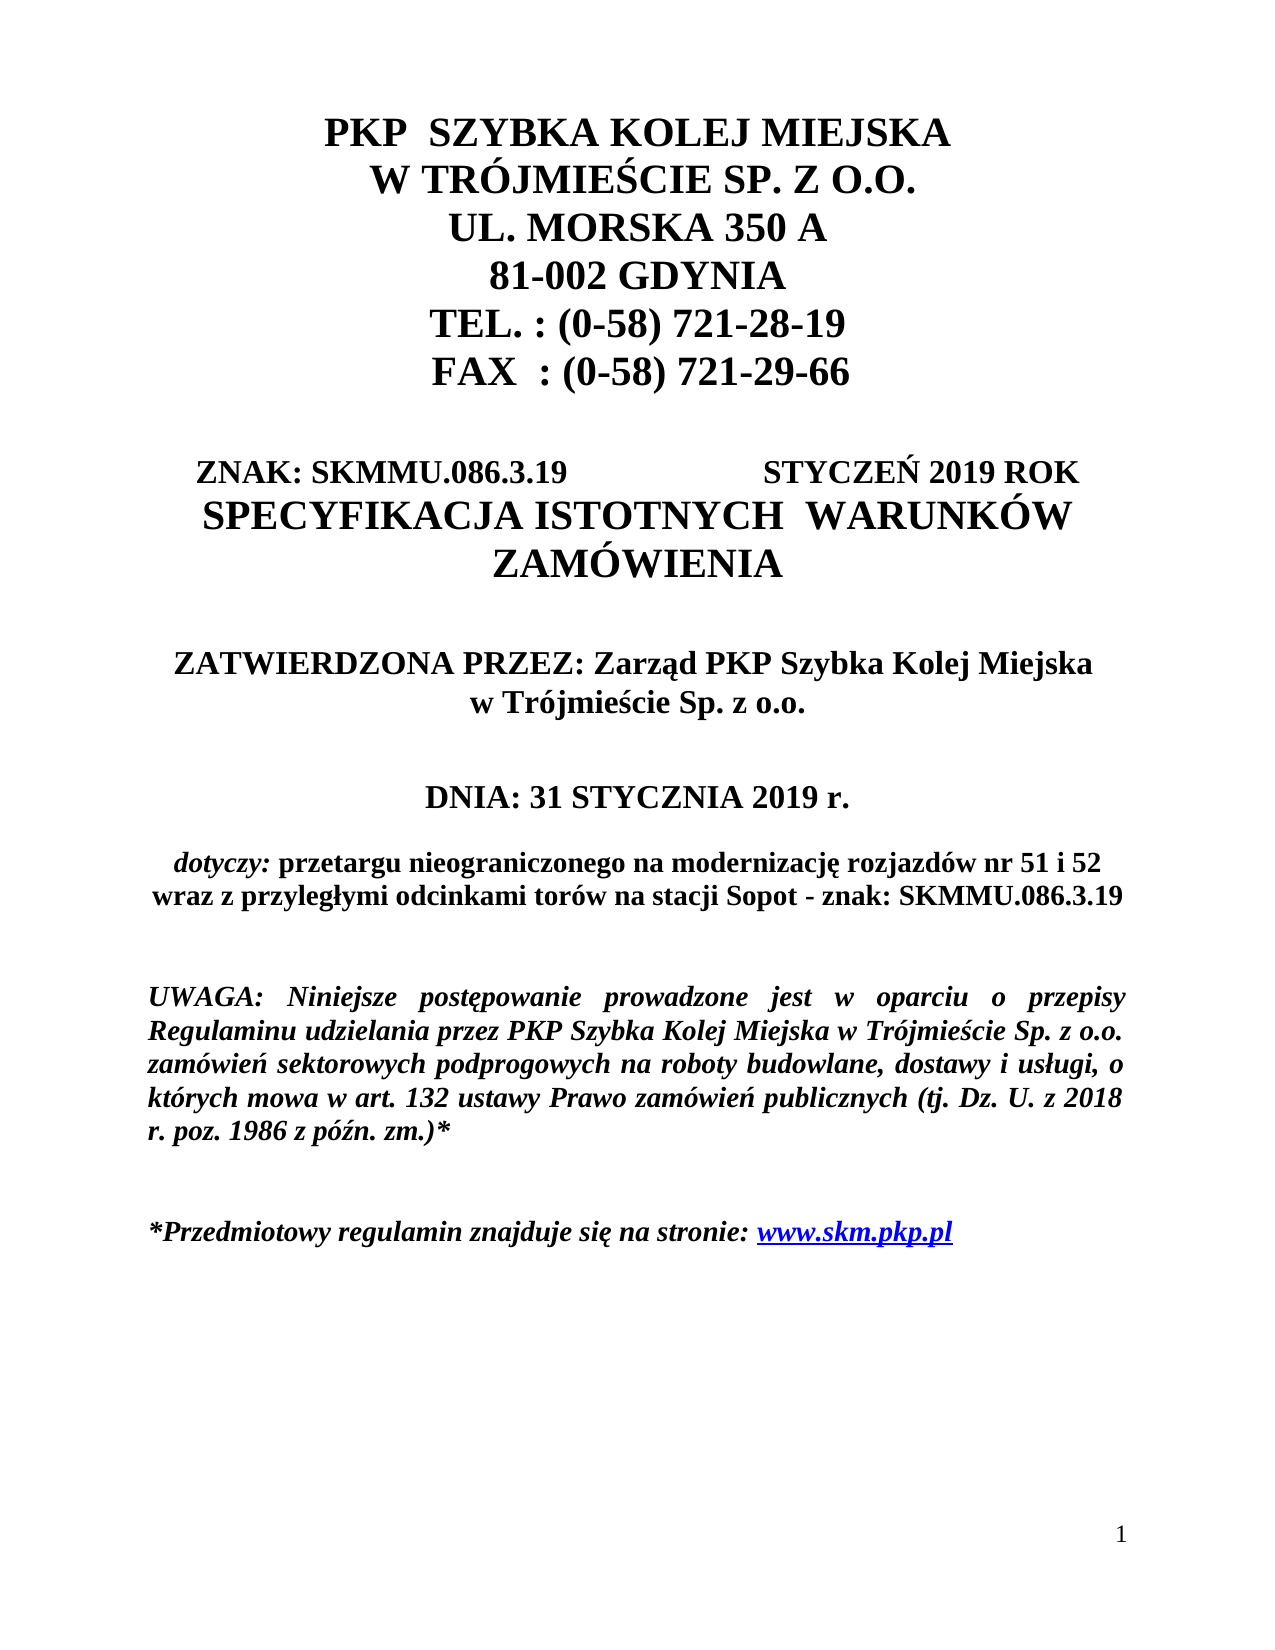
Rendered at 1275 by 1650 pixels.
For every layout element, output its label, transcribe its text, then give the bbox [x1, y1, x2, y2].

text ZATWIERDZONA PRZEZ: Zarząd PKP Szybka Kolej Miejska w Trójmieście Sp. z o.o. [148, 644, 1127, 720]
text TEL. : (0-58) 721-28-19 [148, 299, 1127, 347]
text FAX : (0-58) 721-29-66 [369, 347, 1127, 394]
text UWAGA: Niniejsze postępowanie prowadzone jest w oparciu o przepisy Regulaminu udzielania przez PKP Szybka Kolej Miejska w Trójmieście Sp. z o.o. zamówień sektorowych podprogowych na roboty budowlane, dostawy i usługi, o których mowa w art. 132 ustawy Prawo zamówień publicznych (tj. Dz. U. z 2018 r. poz. 1986 z późn. zm.)* [148, 979, 1127, 1147]
text ZNAK: SKMMU.086.3.19 STYCZEŃ 2019 ROK [148, 452, 1127, 490]
text W TRÓJMIEŚCIE SP. Z O.O. [148, 155, 1127, 203]
text PKP SZYBKA KOLEJ MIEJSKA [148, 107, 1127, 155]
text SPECYFIKACJA ISTOTNYCH WARUNKÓW ZAMÓWIENIA [148, 490, 1127, 586]
text DNIA: 31 STYCZNIA 2019 r. [148, 778, 1127, 816]
text dotyczy: przetargu nieograniczonego na modernizację rozjazdów nr 51 i 52 wraz z przyległymi odcinkami torów na stacji Sopot - znak: SKMMU.086.3.19 [148, 845, 1127, 912]
text UL. MORSKA 350 A [148, 203, 1127, 251]
text 81-002 GDYNIA [148, 251, 1127, 299]
text *Przedmiotowy regulamin znajduje się na stronie: www.skm.pkp.pl [148, 1214, 1127, 1247]
